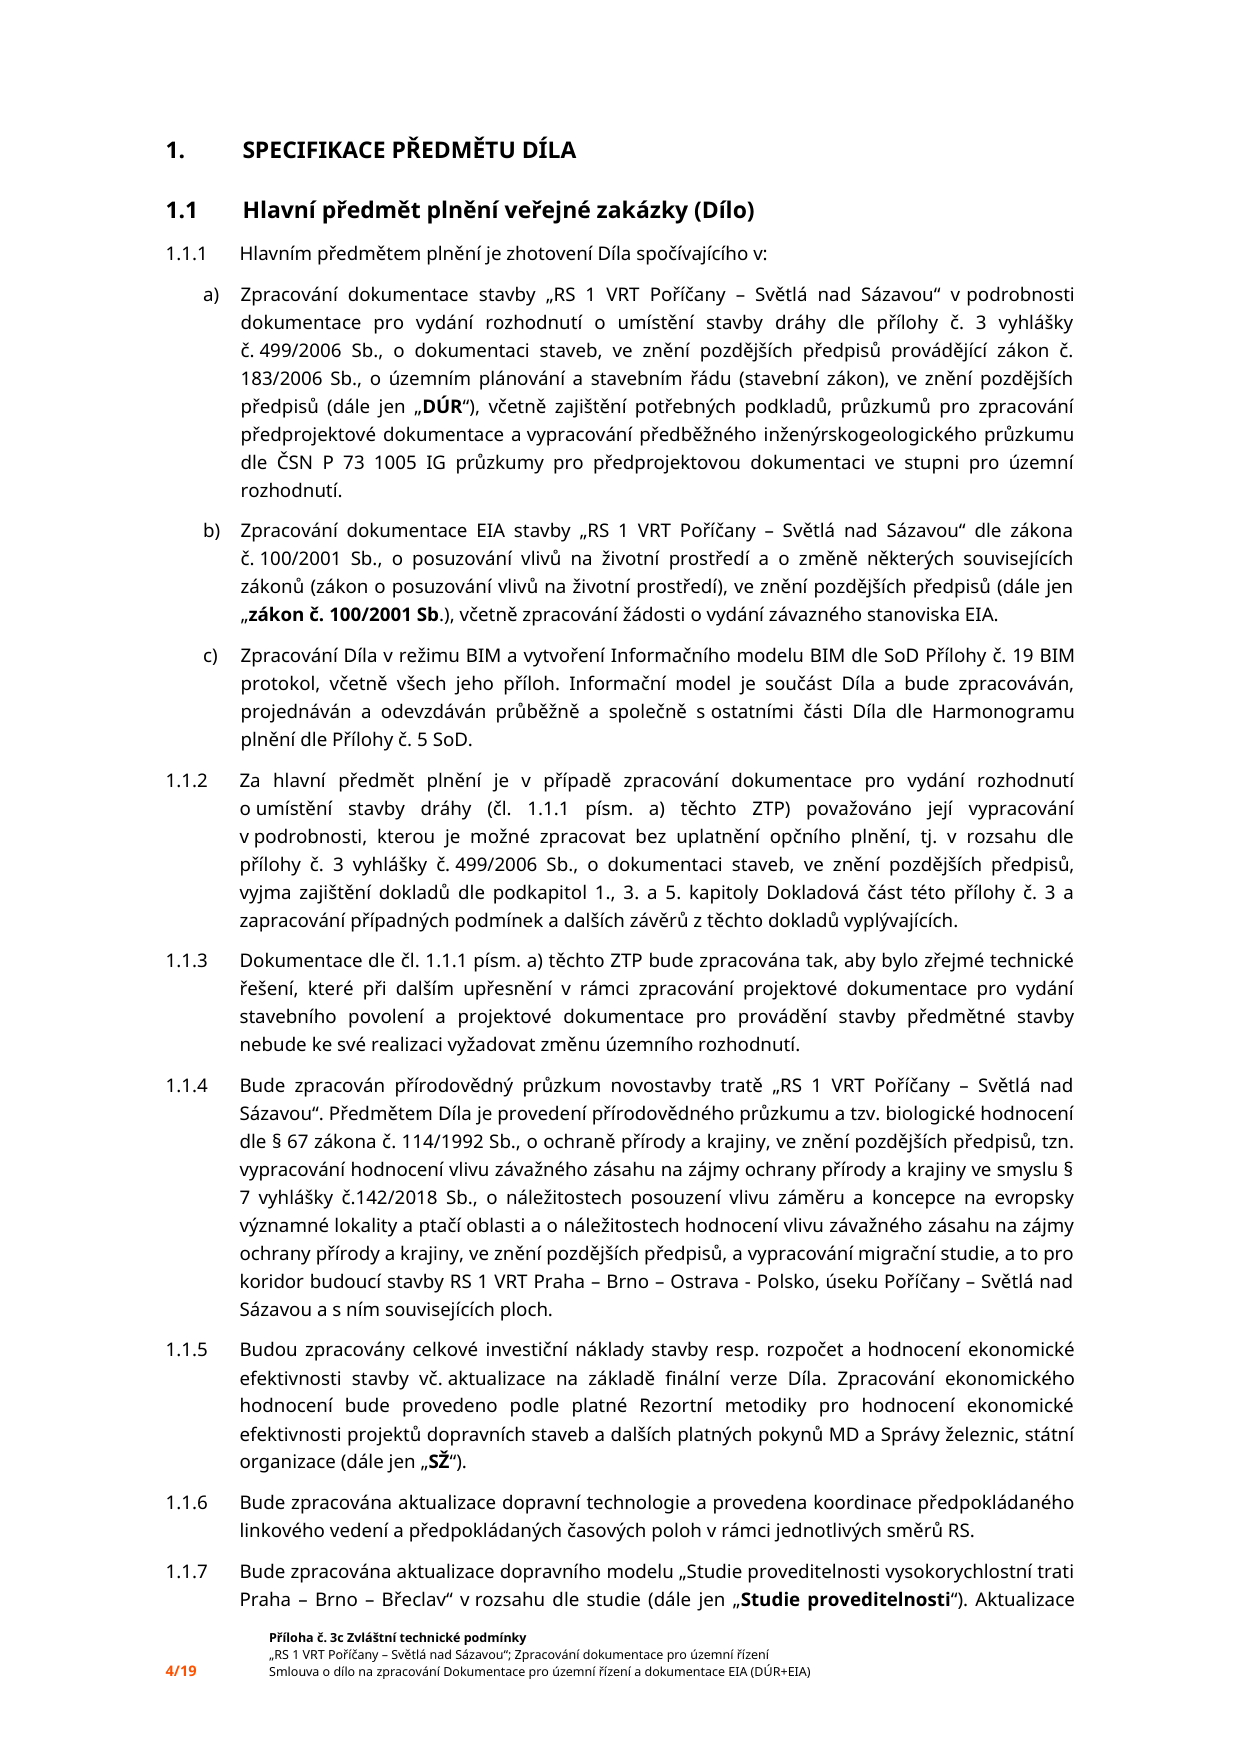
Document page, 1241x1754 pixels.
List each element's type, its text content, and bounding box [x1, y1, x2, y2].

text Hlavní předmět plnění veřejné zakázky (Dílo) [165, 194, 1075, 225]
text Bude zpracován přírodovědný průzkum novostavby tratě „RS 1 VRT Poříčany – Světlá nad Sázavou“. Předmětem Díla je provedení přírodovědného průzkumu a tzv. biologické hodnocení dle § 67 zákona č. 114/1992 Sb., o ochraně přírody a krajiny, ve znění pozdějších předpisů, tzn. vypracování hodnocení vlivu závažného zásahu na zájmy ochrany přírody a krajiny ve smyslu § 7 vyhlášky č.142/2018 Sb., o náležitostech posouzení vlivu záměru a koncepce na evropsky významné lokality a ptačí oblasti a o náležitostech hodnocení vlivu závažného zásahu na zájmy ochrany přírody a krajiny, ve znění pozdějších předpisů, a vypracování migrační studie, a to pro koridor budoucí stavby RS 1 VRT Praha – Brno – Ostrava - Polsko, úseku Poříčany – Světlá nad Sázavou a s ním souvisejících ploch. [165, 1072, 1075, 1322]
list Zpracování dokumentace stavby „RS 1 VRT Poříčany – Světlá nad Sázavou“ v podrobnosti dokumentace pro vydání rozhodnutí o umístění stavby dráhy dle přílohy č. 3 vyhlášky č. 499/2006 Sb., o dokumentaci staveb, ve znění pozdějších předpisů provádějící zákon č. 183/2006 Sb., o územním plánování a stavebním řádu (stavební zákon), ve znění pozdějších předpisů (dále jen „DÚR“), včetně zajištění potřebných podkladů, průzkumů pro zpracování předprojektové dokumentace a vypracování předběžného inženýrskogeologického průzkumu dle ČSN P 73 1005 IG průzkumy pro předprojektovou dokumentaci ve stupni pro územní rozhodnutí. [203, 281, 1075, 503]
list Zpracování Díla v režimu BIM a vytvoření Informačního modelu BIM dle SoD Přílohy č. 19 BIM protokol, včetně všech jeho příloh. Informační model je součást Díla a bude zpracováván, projednáván a odevzdáván průběžně a společně s ostatními části Díla dle Harmonogramu plnění dle Přílohy č. 5 SoD. [203, 642, 1075, 752]
text Za hlavní předmět plnění je v případě zpracování dokumentace pro vydání rozhodnutí o umístění stavby dráhy (čl. 1.1.1 písm. a) těchto ZTP) považováno její vypracování v podrobnosti, kterou je možné zpracovat bez uplatnění opčního plnění, tj. v rozsahu dle přílohy č. 3 vyhlášky č. 499/2006 Sb., o dokumentaci staveb, ve znění pozdějších předpisů, vyjma zajištění dokladů dle podkapitol 1., 3. a 5. kapitoly Dokladová část této přílohy č. 3 a zapracování případných podmínek a dalších závěrů z těchto dokladů vyplývajících. [165, 767, 1075, 932]
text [165, 1558, 1075, 1611]
list Zpracování dokumentace EIA stavby „RS 1 VRT Poříčany – Světlá nad Sázavou“ dle zákona č. 100/2001 Sb., o posuzování vlivů na životní prostředí a o změně některých souvisejících zákonů (zákon o posuzování vlivů na životní prostředí), ve znění pozdějších předpisů (dále jen „zákon č. 100/2001 Sb.), včetně zpracování žádosti o vydání závazného stanoviska EIA. [203, 518, 1075, 627]
text Hlavním předmětem plnění je zhotovení Díla spočívajícího v: [165, 241, 1075, 266]
text Budou zpracovány celkové investiční náklady stavby resp. rozpočet a hodnocení ekonomické efektivnosti stavby vč. aktualizace na základě finální verze Díla. Zpracování ekonomického hodnocení bude provedeno podle platné Rezortní metodiky pro hodnocení ekonomické efektivnosti projektů dopravních staveb a dalších platných pokynů MD a Správy železnic, státní organizace (dále jen „SŽ“). [165, 1337, 1075, 1474]
text Dokumentace dle čl. 1.1.1 písm. a) těchto ZTP bude zpracována tak, aby bylo zřejmé technické řešení, které při dalším upřesnění v rámci zpracování projektové dokumentace pro vydání stavebního povolení a projektové dokumentace pro provádění stavby předmětné stavby nebude ke své realizaci vyžadovat změnu územního rozhodnutí. [165, 947, 1075, 1057]
text Bude zpracována aktualizace dopravní technologie a provedena koordinace předpokládaného linkového vedení a předpokládaných časových poloh v rámci jednotlivých směrů RS. [165, 1489, 1075, 1543]
text SPECIFIKACE PŘEDMĚTU DÍLA [165, 134, 1075, 166]
